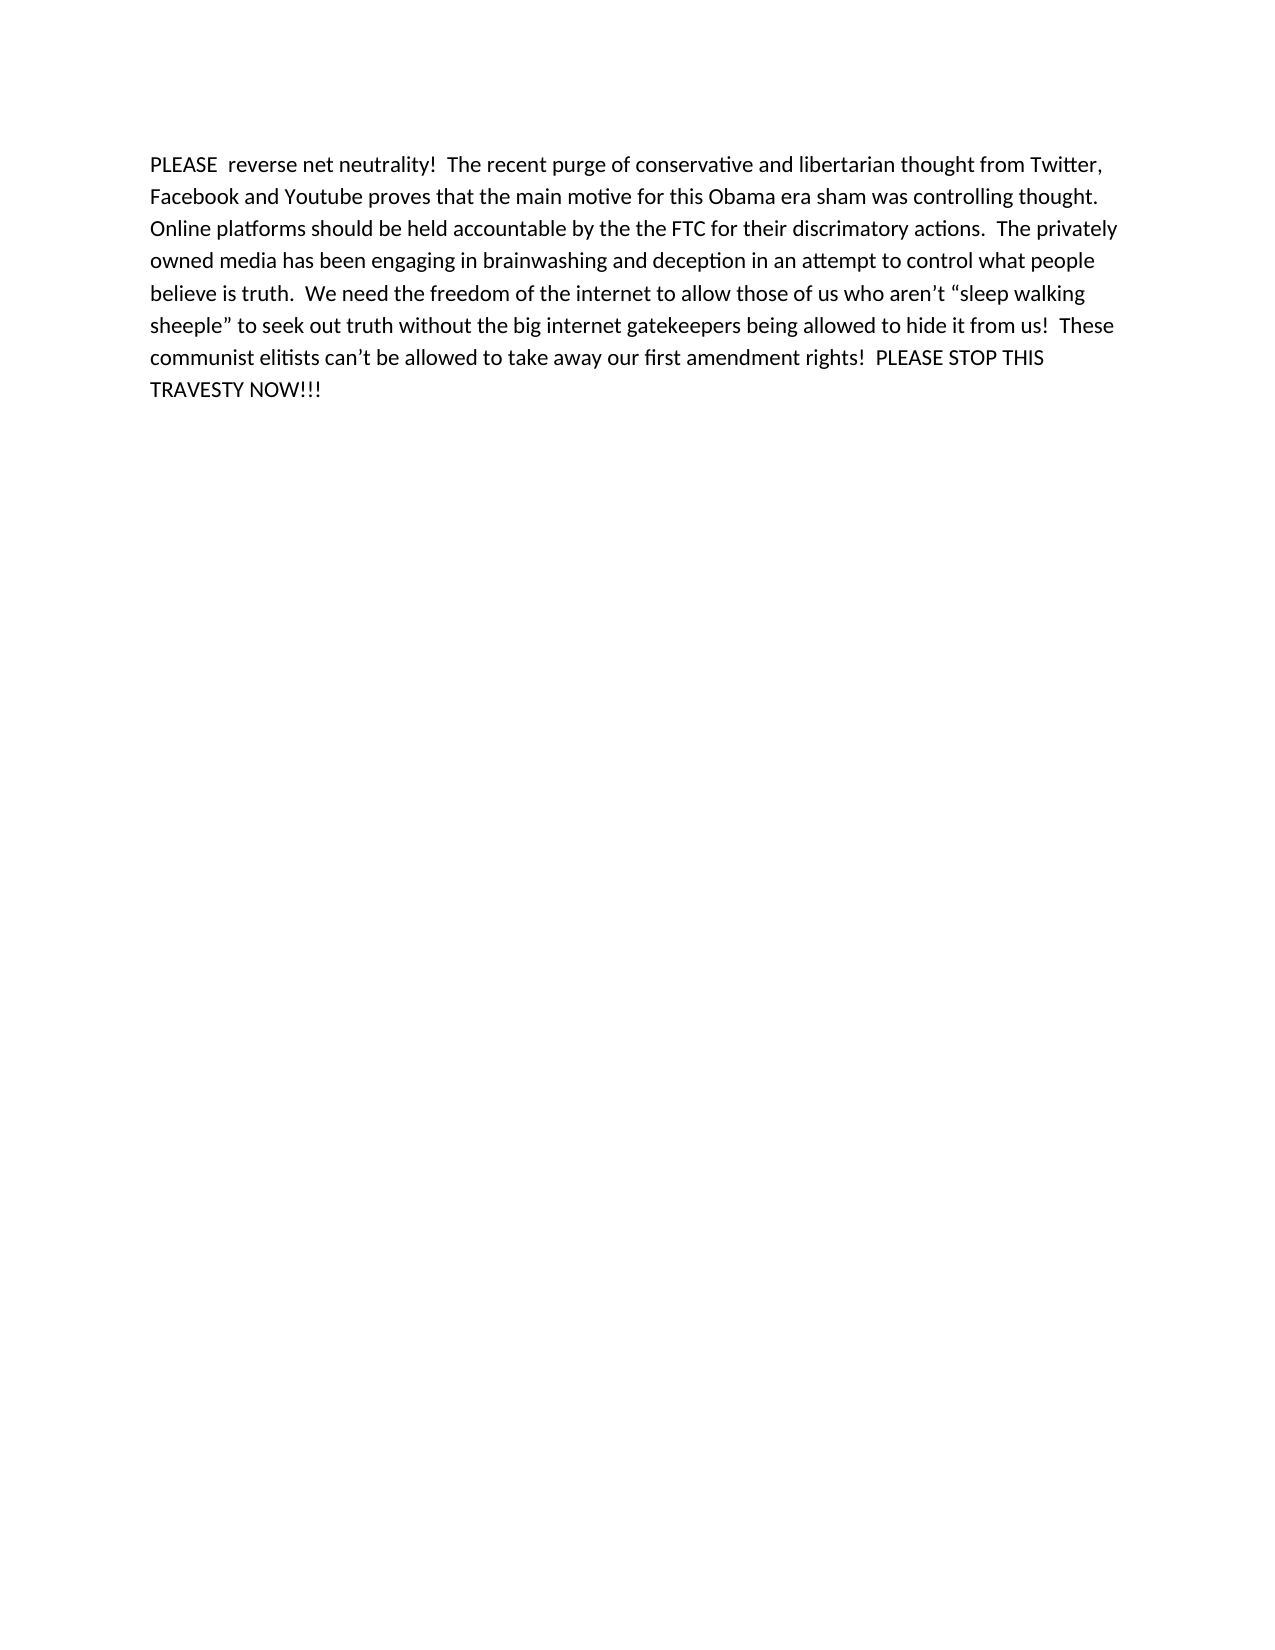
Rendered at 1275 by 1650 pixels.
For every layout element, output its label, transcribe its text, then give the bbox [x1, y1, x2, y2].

text PLEASE reverse net neutrality! The recent purge of conservative and libertarian thought from Twitter, Facebook and Youtube proves that the main motive for this Obama era sham was controlling thought. Online platforms should be held accountable by the the FTC for their discrimatory actions. The privately owned media has been engaging in brainwashing and deception in an attempt to control what people believe is truth. We need the freedom of the internet to allow those of us who aren’t “sleep walking sheeple” to seek out truth without the big internet gatekeepers being allowed to hide it from us! These communist elitists can’t be allowed to take away our first amendment rights! PLEASE STOP THIS TRAVESTY NOW!!! [150, 150, 1125, 403]
